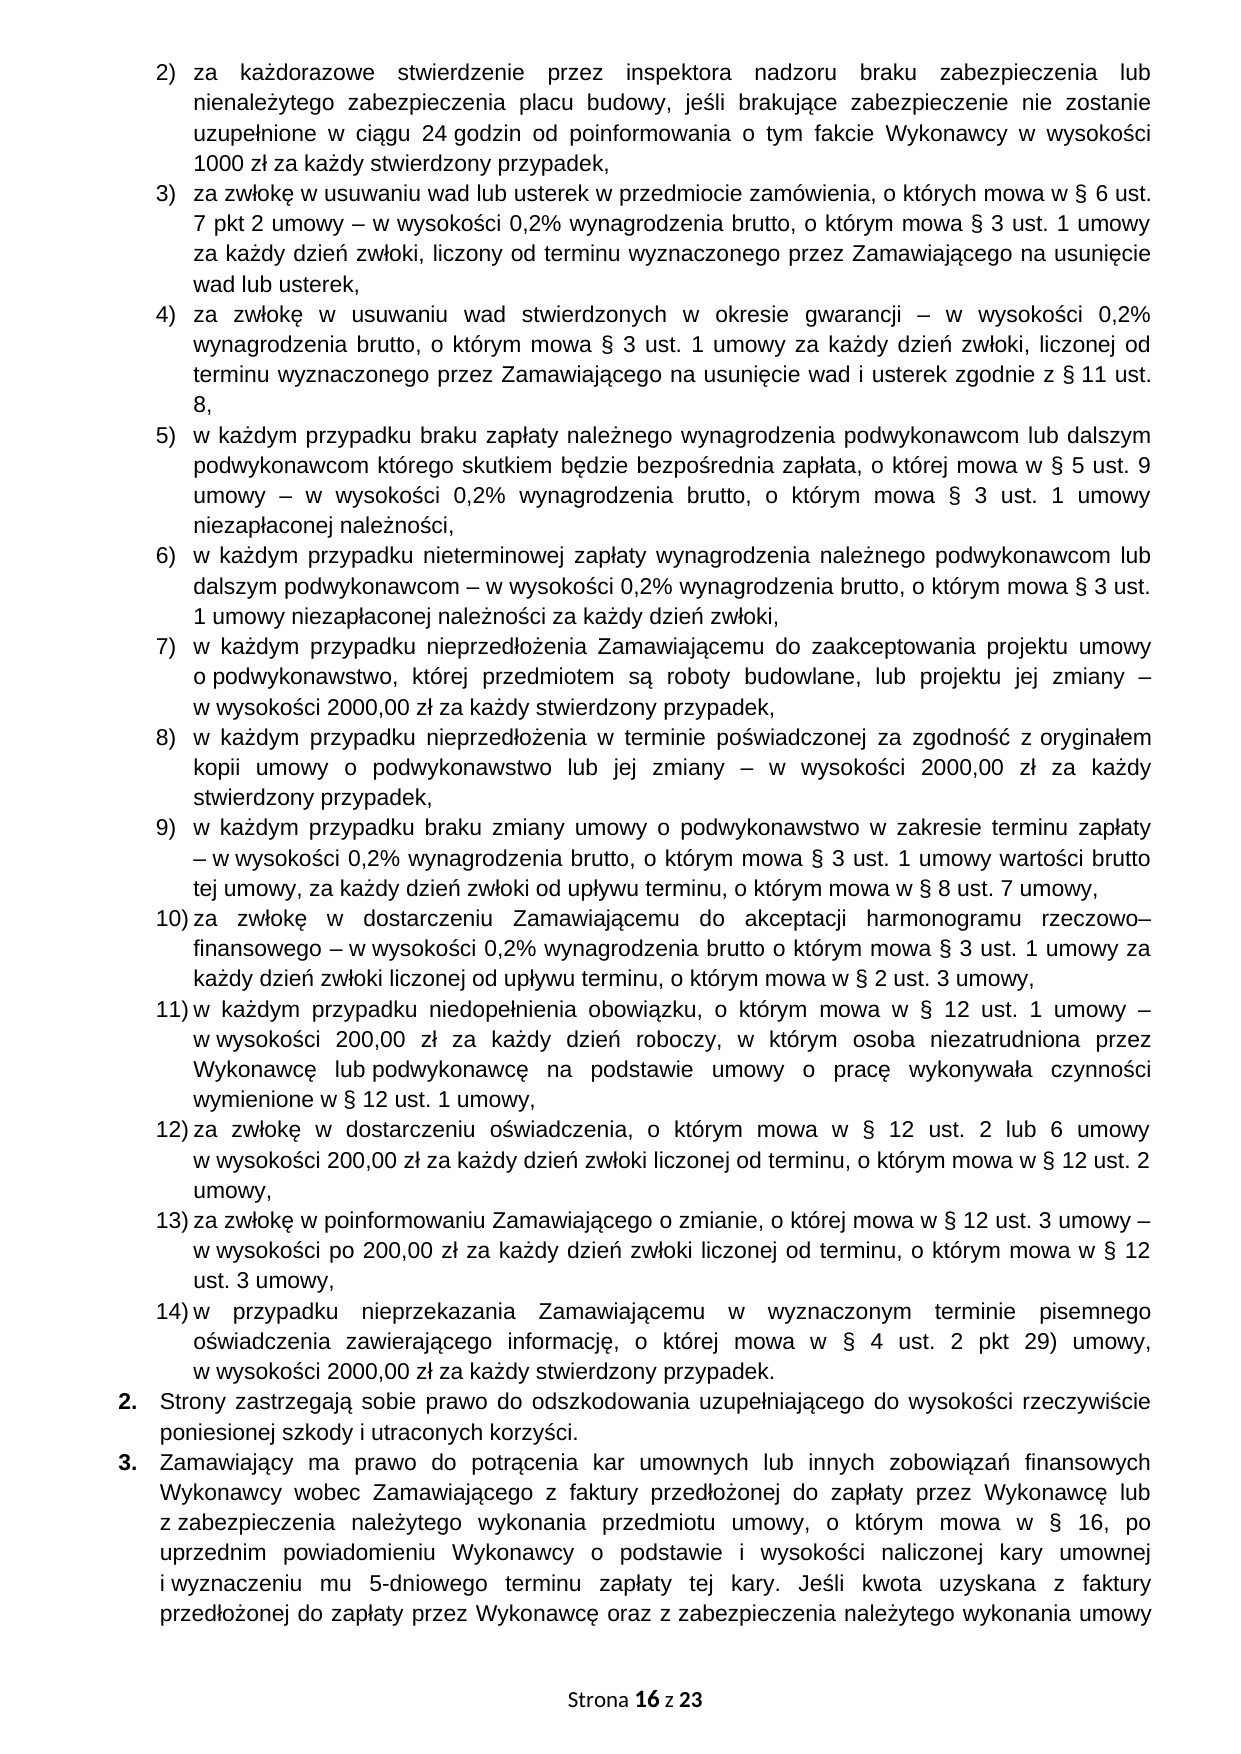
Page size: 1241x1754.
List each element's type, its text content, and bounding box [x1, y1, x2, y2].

list w każdym przypadku nieprzedłożenia Zamawiającemu do zaakceptowania projektu umowy o podwykonawstwo, której przedmiotem są roboty budowlane, lub projektu jej zmiany – w wysokości 2000,00 zł za każdy stwierdzony przypadek, [156, 633, 1152, 720]
list za zwłokę w poinformowaniu Zamawiającego o zmianie, o której mowa w § 12 ust. 3 umowy – w wysokości po 200,00 zł za każdy dzień zwłoki liczonej od terminu, o którym mowa w § 12 ust. 3 umowy, [156, 1207, 1152, 1294]
list w każdym przypadku nieprzedłożenia w terminie poświadczonej za zgodność z oryginałem kopii umowy o podwykonawstwo lub jej zmiany – w wysokości 2000,00 zł za każdy stwierdzony przypadek, [156, 724, 1152, 810]
list za zwłokę w dostarczeniu oświadczenia, o którym mowa w § 12 ust. 2 lub 6 umowy w wysokości 200,00 zł za każdy dzień zwłoki liczonej od terminu, o którym mowa w § 12 ust. 2 umowy, [156, 1116, 1152, 1203]
list Strony zastrzegają sobie prawo do odszkodowania uzupełniającego do wysokości rzeczywiście poniesionej szkody i utraconych korzyści. [118, 1388, 1152, 1445]
list w przypadku nieprzekazania Zamawiającemu w wyznaczonym terminie pisemnego oświadczenia zawierającego informację, o której mowa w § 4 ust. 2 pkt 29) umowy, w wysokości 2000,00 zł za każdy stwierdzony przypadek. [156, 1298, 1152, 1384]
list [118, 1449, 1152, 1626]
list za każdorazowe stwierdzenie przez inspektora nadzoru braku zabezpieczenia lub nienależytego zabezpieczenia placu budowy, jeśli brakujące zabezpieczenie nie zostanie uzupełnione w ciągu 24 godzin od poinformowania o tym fakcie Wykonawcy w wysokości 1000 zł za każdy stwierdzony przypadek, [156, 59, 1152, 176]
list za zwłokę w usuwaniu wad lub usterek w przedmiocie zamówienia, o których mowa w § 6 ust. 7 pkt 2 umowy – w wysokości 0,2% wynagrodzenia brutto, o którym mowa § 3 ust. 1 umowy za każdy dzień zwłoki, liczony od terminu wyznaczonego przez Zamawiającego na usunięcie wad lub usterek, [156, 180, 1152, 297]
list w każdym przypadku braku zapłaty należnego wynagrodzenia podwykonawcom lub dalszym podwykonawcom którego skutkiem będzie bezpośrednia zapłata, o której mowa w § 5 ust. 9 umowy – w wysokości 0,2% wynagrodzenia brutto, o którym mowa § 3 ust. 1 umowy niezapłaconej należności, [156, 422, 1152, 538]
list w każdym przypadku braku zmiany umowy o podwykonawstwo w zakresie terminu zapłaty – w wysokości 0,2% wynagrodzenia brutto, o którym mowa § 3 ust. 1 umowy wartości brutto tej umowy, za każdy dzień zwłoki od upływu terminu, o którym mowa w § 8 ust. 7 umowy, [156, 814, 1152, 901]
list w każdym przypadku niedopełnienia obowiązku, o którym mowa w § 12 ust. 1 umowy – w wysokości 200,00 zł za każdy dzień roboczy, w którym osoba niezatrudniona przez Wykonawcę lub podwykonawcę na podstawie umowy o pracę wykonywała czynności wymienione w § 12 ust. 1 umowy, [156, 996, 1152, 1112]
list za zwłokę w dostarczeniu Zamawiającemu do akceptacji harmonogramu rzeczowo–finansowego – w wysokości 0,2% wynagrodzenia brutto o którym mowa § 3 ust. 1 umowy za każdy dzień zwłoki liczonej od upływu terminu, o którym mowa w § 2 ust. 3 umowy, [156, 905, 1152, 992]
list w każdym przypadku nieterminowej zapłaty wynagrodzenia należnego podwykonawcom lub dalszym podwykonawcom – w wysokości 0,2% wynagrodzenia brutto, o którym mowa § 3 ust. 1 umowy niezapłaconej należności za każdy dzień zwłoki, [156, 542, 1152, 629]
list za zwłokę w usuwaniu wad stwierdzonych w okresie gwarancji – w wysokości 0,2% wynagrodzenia brutto, o którym mowa § 3 ust. 1 umowy za każdy dzień zwłoki, liczonej od terminu wyznaczonego przez Zamawiającego na usunięcie wad i usterek zgodnie z § 11 ust. 8, [156, 301, 1152, 418]
